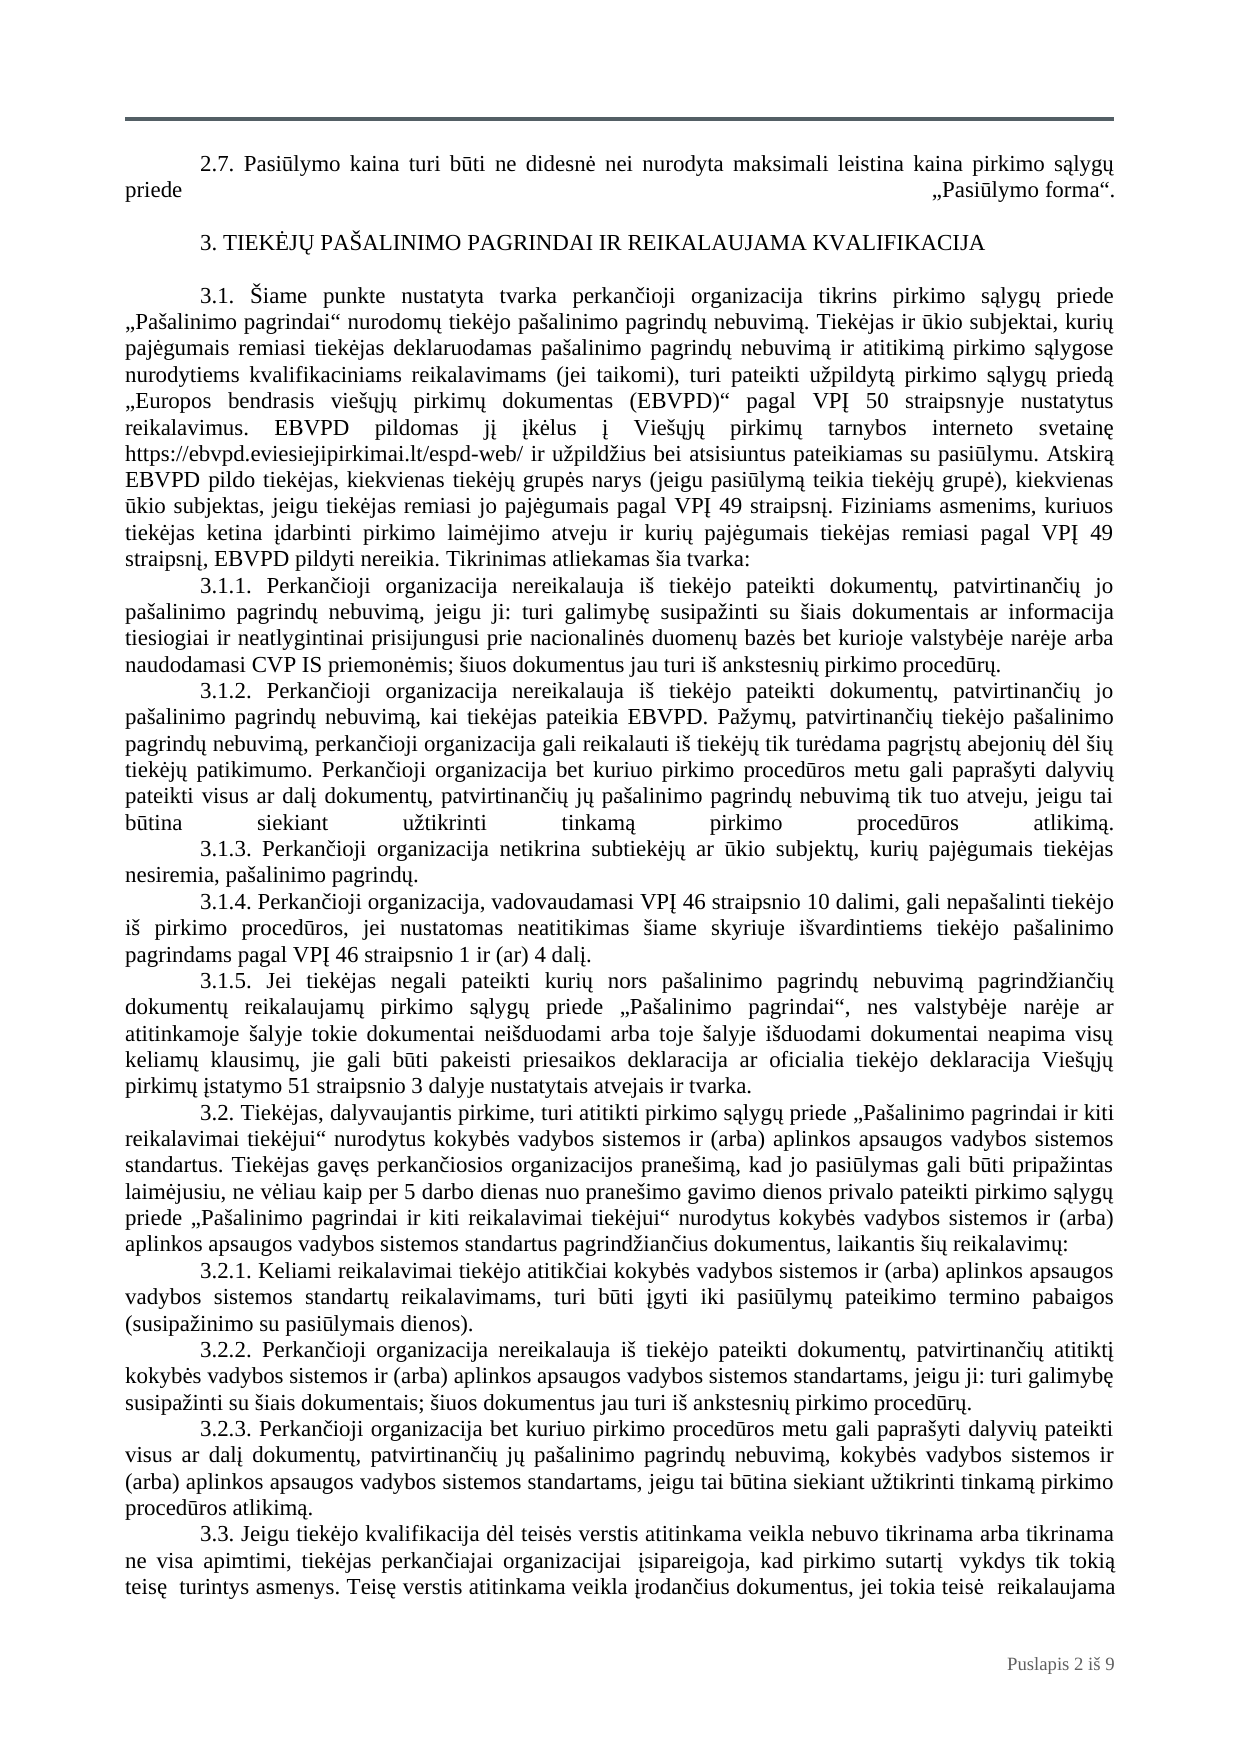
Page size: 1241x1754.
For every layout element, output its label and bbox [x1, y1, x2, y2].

text [125, 150, 1115, 1599]
